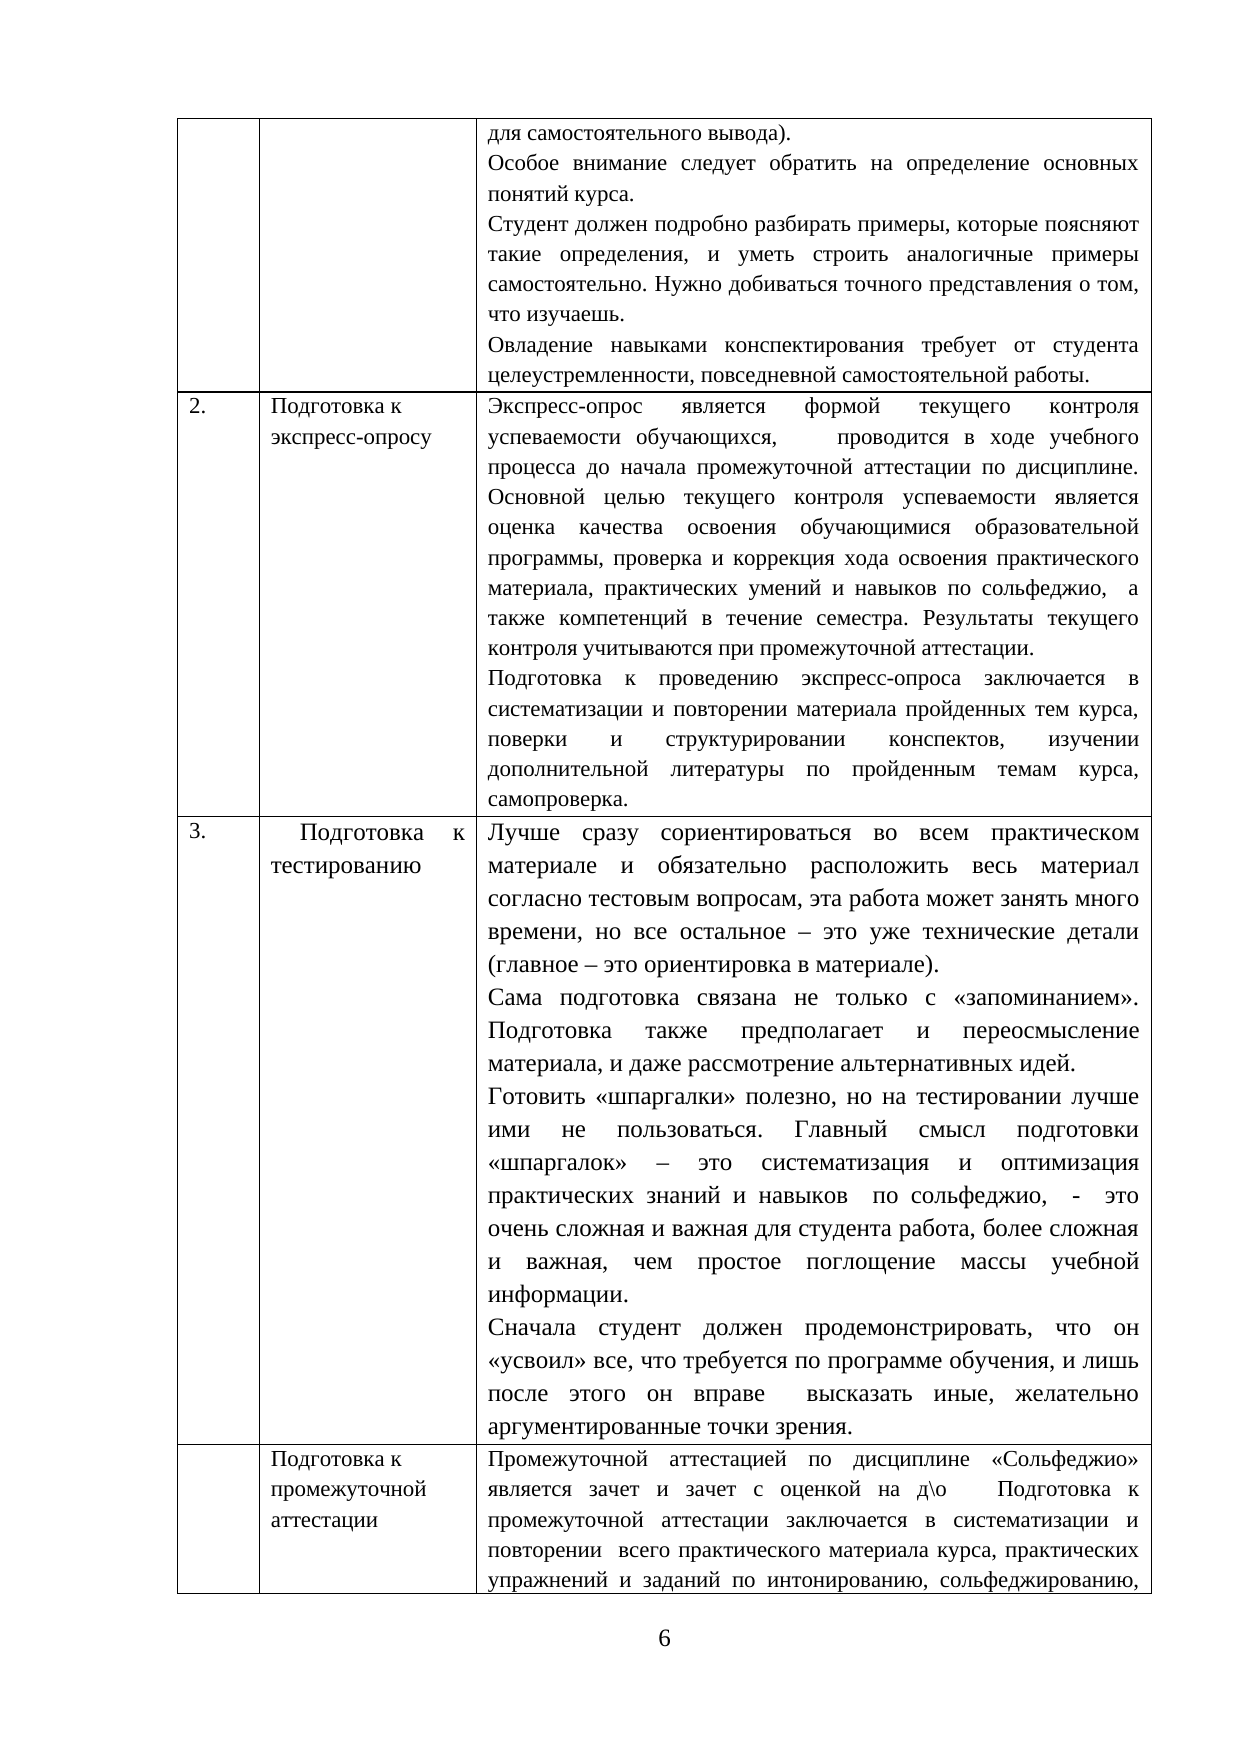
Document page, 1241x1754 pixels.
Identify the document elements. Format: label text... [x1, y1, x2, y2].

table_cell Лучше сразу сориентироваться во всем практическом материале и обязательно расположить весь материал согласно тестовым вопросам, эта работа может занять много времени, но все остальное – это уже технические детали (главное – это ориентировка в материале). Сама подготовка связана не только с «запоминанием». Подготовка также предполагает и переосмысление материала, и даже рассмотрение альтернативных идей. Готовить «шпаргалки» полезно, но на тестировании лучше ими не пользоваться. Главный смысл подготовки «шпаргалок» – это систематизация и оптимизация практических знаний и навыков по сольфеджио, - это очень сложная и важная для студента работа, более сложная и важная, чем простое поглощение массы учебной информации. Сначала студент должен продемонстрировать, что он «усвоил» все, что требуется по программе обучения, и лишь после этого он вправе высказать иные, желательно аргументированные точки зрения. [477, 817, 1151, 1444]
table_cell 2. [178, 393, 259, 816]
table_cell [178, 1445, 259, 1592]
table_cell 1. [178, 119, 259, 391]
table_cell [477, 1445, 1151, 1592]
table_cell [477, 119, 1151, 391]
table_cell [260, 1445, 476, 1592]
table_cell Экспресс-опрос является формой текущего контроля успеваемости обучающихся, проводится в ходе учебного процесса до начала промежуточной аттестации по дисциплине. Основной целью текущего контроля успеваемости является оценка качества освоения обучающимися образовательной программы, проверка и коррекция хода освоения практического материала, практических умений и навыков по сольфеджио, а также компетенций в течение семестра. Результаты текущего контроля учитываются при промежуточной аттестации. Подготовка к проведению экспресс-опроса заключается в систематизации и повторении материала пройденных тем курса, поверки и структурировании конспектов, изучении дополнительной литературы по пройденным темам курса, самопроверка. [477, 393, 1151, 816]
table_cell 3. [178, 817, 259, 1444]
table_cell Подготовка к тестированию [260, 817, 476, 1444]
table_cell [260, 119, 476, 391]
table_cell Подготовка к экспресс-опросу [260, 393, 476, 816]
